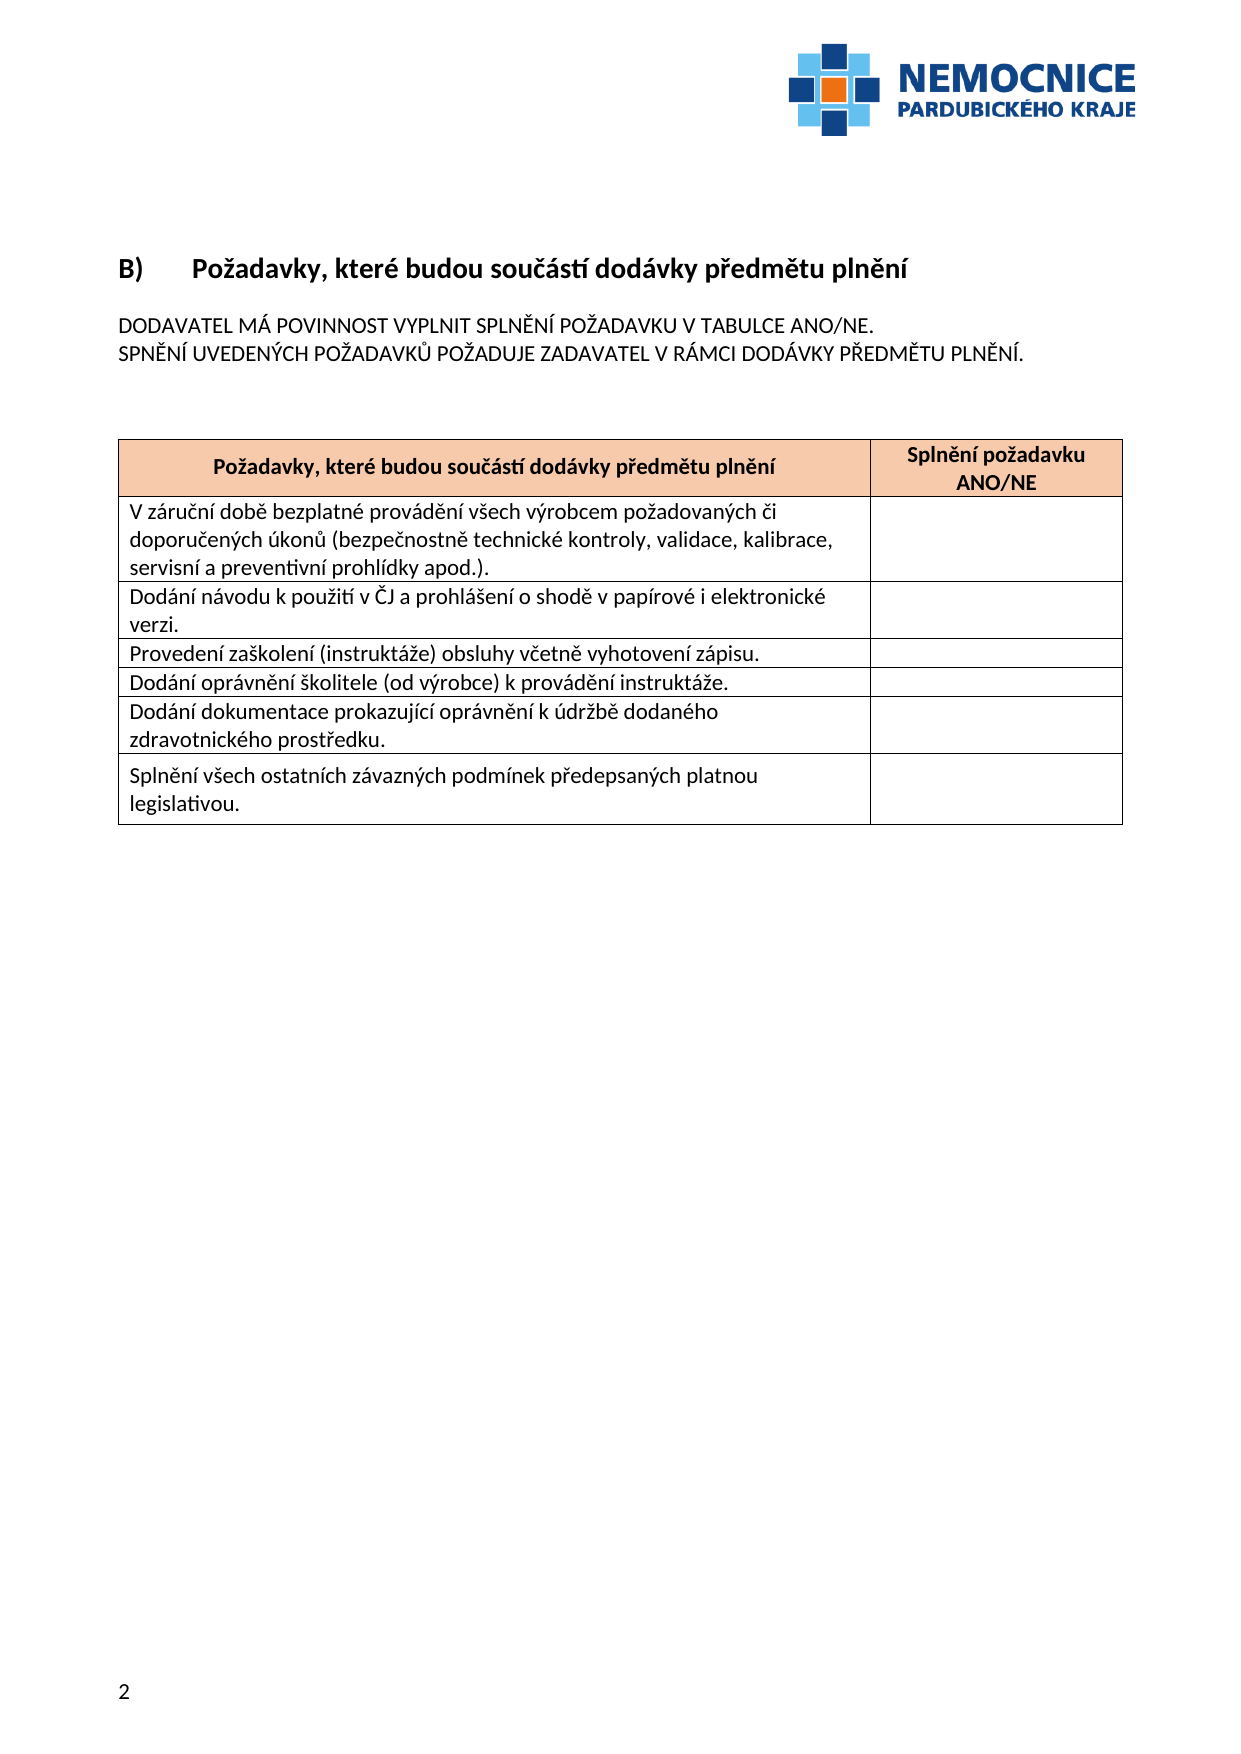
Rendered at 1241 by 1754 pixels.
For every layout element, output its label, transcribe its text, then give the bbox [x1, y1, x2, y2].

table_header Požadavky, které budou součástí dodávky předmětu plnění [119, 440, 870, 496]
table_cell Provedení zaškolení (instruktáže) obsluhy včetně vyhotovení zápisu. [119, 639, 870, 667]
table_cell [871, 697, 1122, 753]
table_cell Splnění všech ostatních závazných podmínek předepsaných platnou legislativou. [119, 754, 870, 824]
table_cell [871, 668, 1122, 696]
subtitle B) Požadavky, které budou součástí dodávky předmětu plnění [118, 250, 1122, 286]
table_cell Dodání dokumentace prokazující oprávnění k údržbě dodaného zdravotnického prostředku. [119, 697, 870, 753]
table_cell [871, 754, 1122, 824]
subtitle DODAVATEL MÁ POVINNOST VYPLNIT SPLNĚNÍ POŽADAVKU V TABULCE ANO/NE. [118, 311, 1122, 339]
table_header Splnění požadavku ANO/NE [871, 440, 1122, 496]
table_cell Dodání oprávnění školitele (od výrobce) k provádění instruktáže. [119, 668, 870, 696]
table_cell V záruční době bezplatné provádění všech výrobcem požadovaných či doporučených úkonů (bezpečnostně technické kontroly, validace, kalibrace, servisní a preventivní prohlídky apod.). [119, 497, 870, 581]
table_cell Dodání návodu k použití v ČJ a prohlášení o shodě v papírové i elektronické verzi. [119, 582, 870, 638]
table_cell [871, 582, 1122, 638]
subtitle SPNĚNÍ UVEDENÝCH POŽADAVKŮ POŽADUJE ZADAVATEL V RÁMCI DODÁVKY PŘEDMĚTU PLNĚNÍ. [118, 339, 1122, 367]
picture [787, 43, 1135, 137]
table_cell [871, 639, 1122, 667]
table_cell [871, 497, 1122, 581]
